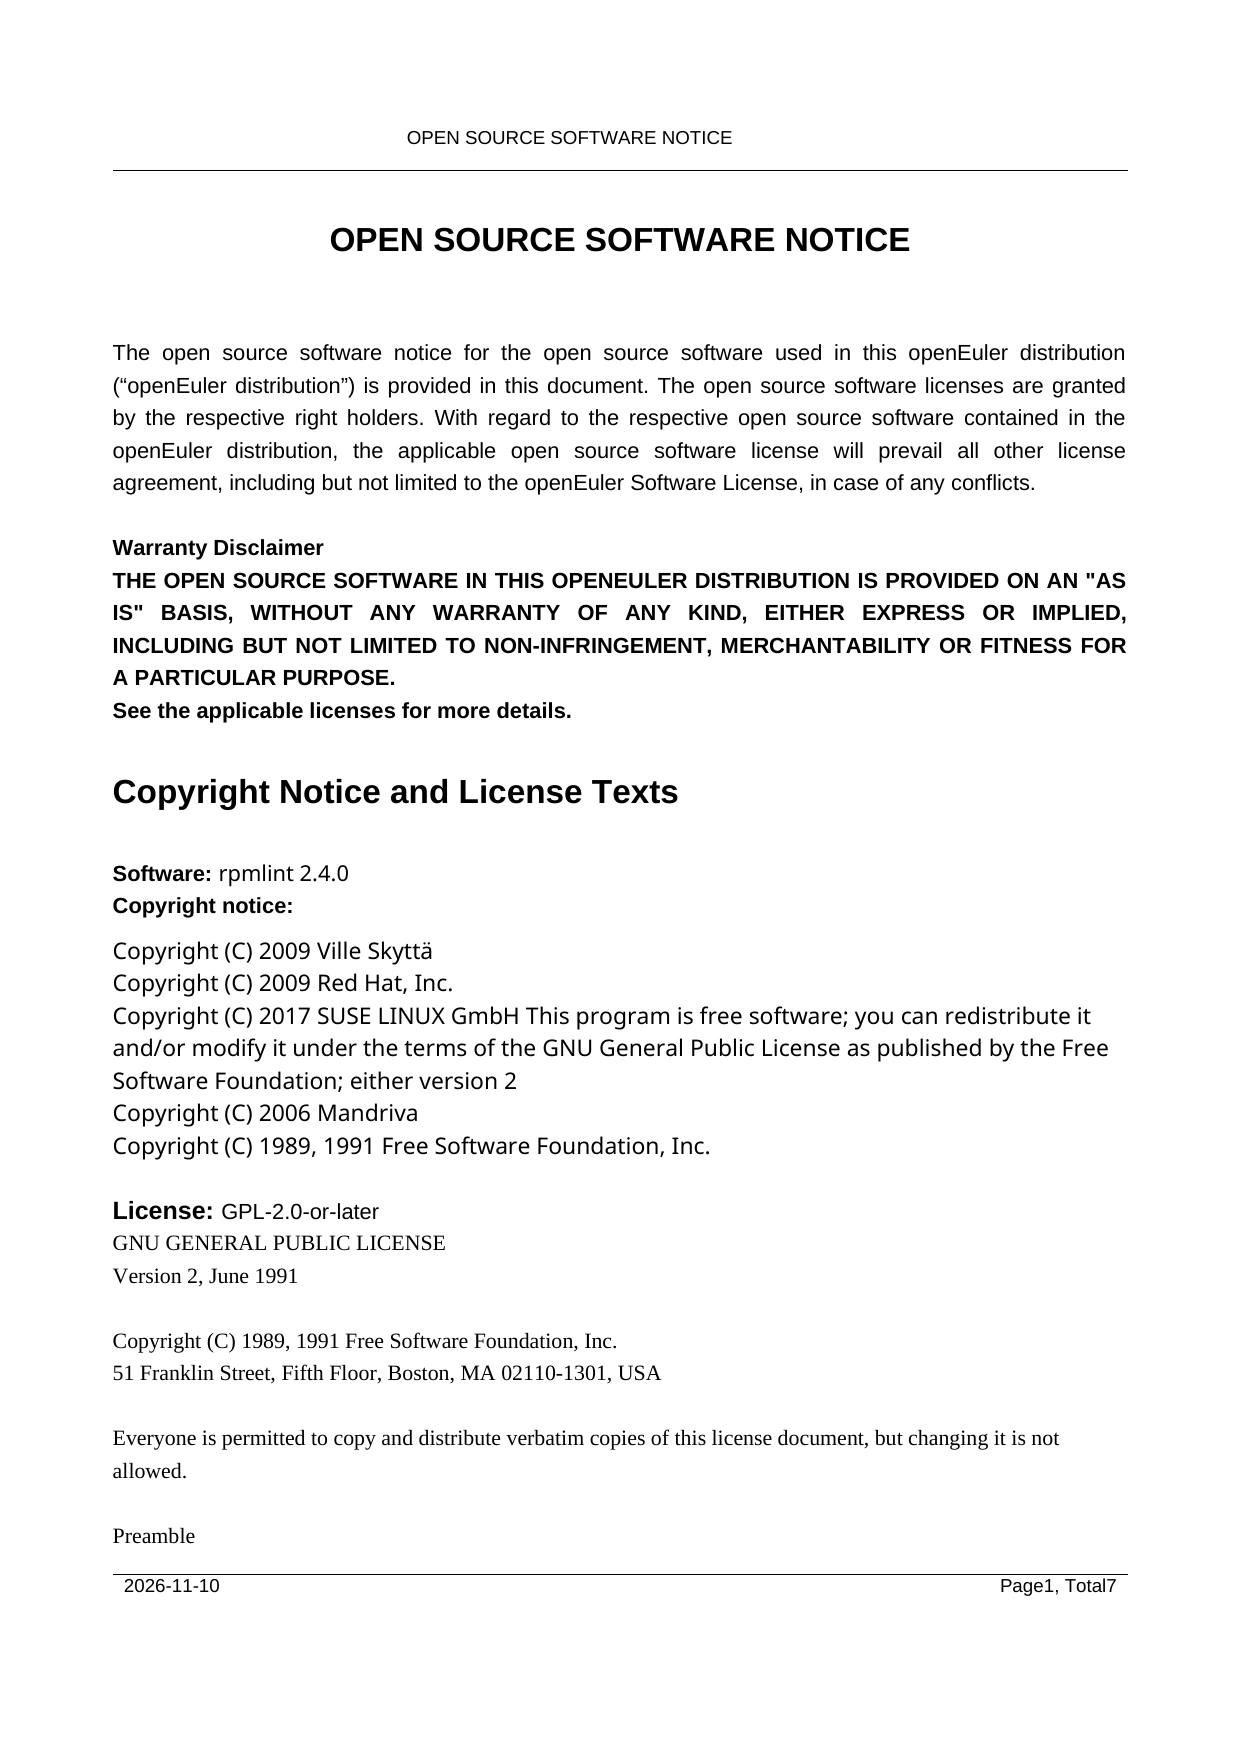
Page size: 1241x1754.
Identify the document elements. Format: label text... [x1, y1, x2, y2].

text Copyright (C) 2009 Ville Skyttä Copyright (C) 2009 Red Hat, Inc. Copyright (C) 2017 SUSE LINUX GmbH This program is free software; you can redistribute it and/or modify it under the terms of the GNU General Public License as published by the Free Software Foundation; either version 2 Copyright (C) 2006 Mandriva Copyright (C) 1989, 1991 Free Software Foundation, Inc. [112, 934, 1128, 1194]
text Copyright Notice and License Texts [112, 759, 1128, 824]
text Warranty Disclaimer [112, 531, 1128, 564]
text Copyright notice: [112, 889, 1128, 921]
text The open source software notice for the open source software used in this openEuler distribution (“openEuler distribution”) is provided in this document. The open source software licenses are granted by the respective right holders. With regard to the respective open source software contained in the openEuler distribution, the applicable open source software license will prevail all other license agreement, including but not limited to the openEuler Software License, in case of any conflicts. [112, 336, 1128, 499]
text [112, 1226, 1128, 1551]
text THE OPEN SOURCE SOFTWARE IN THIS OPENEULER DISTRIBUTION IS PROVIDED ON AN "AS IS" BASIS, WITHOUT ANY WARRANTY OF ANY KIND, EITHER EXPRESS OR IMPLIED, INCLUDING BUT NOT LIMITED TO NON-INFRINGEMENT, MERCHANTABILITY OR FITNESS FOR A PARTICULAR PURPOSE. See the applicable licenses for more details. [112, 564, 1128, 726]
text OPEN SOURCE SOFTWARE NOTICE [112, 206, 1128, 271]
title Software: rpmlint 2.4.0 [112, 856, 1128, 889]
text License: GPL-2.0-or-later [112, 1194, 1128, 1226]
